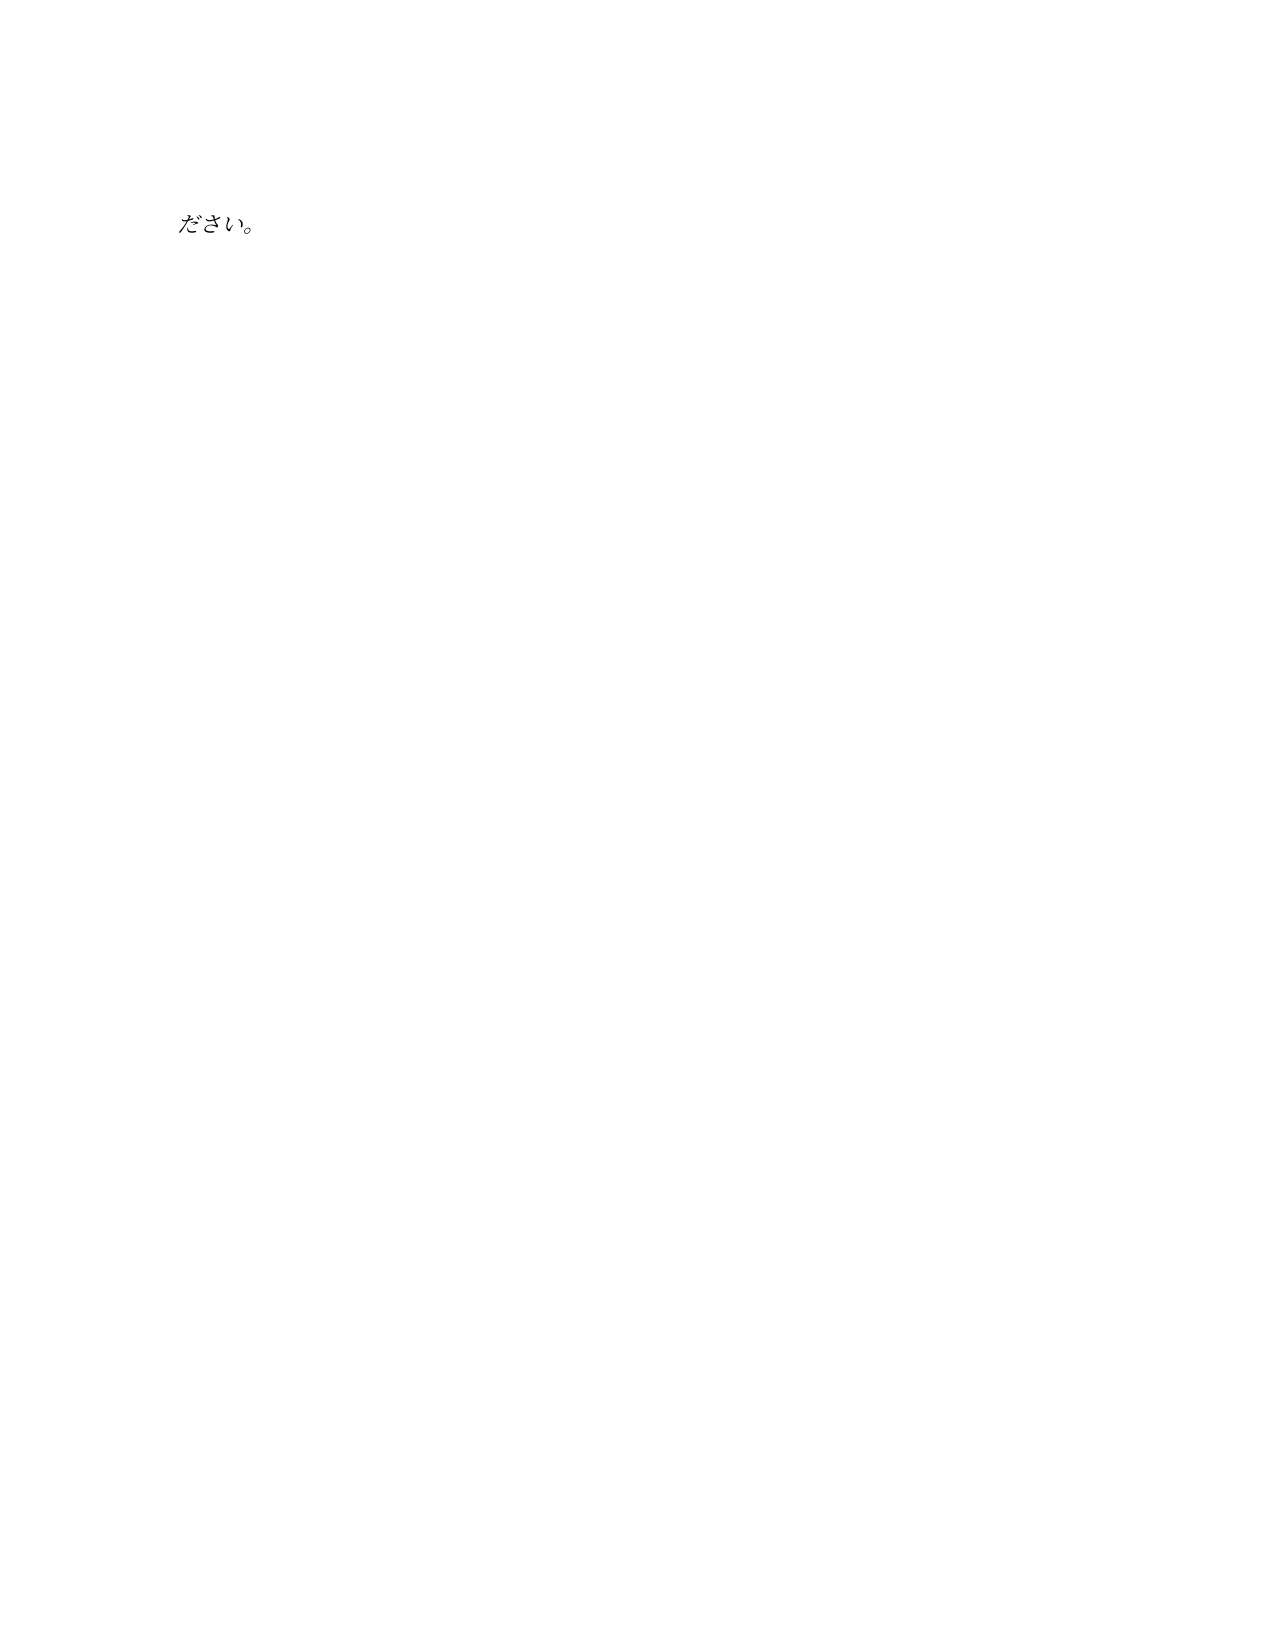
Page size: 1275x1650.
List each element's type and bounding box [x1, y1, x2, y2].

text [177, 207, 1098, 238]
